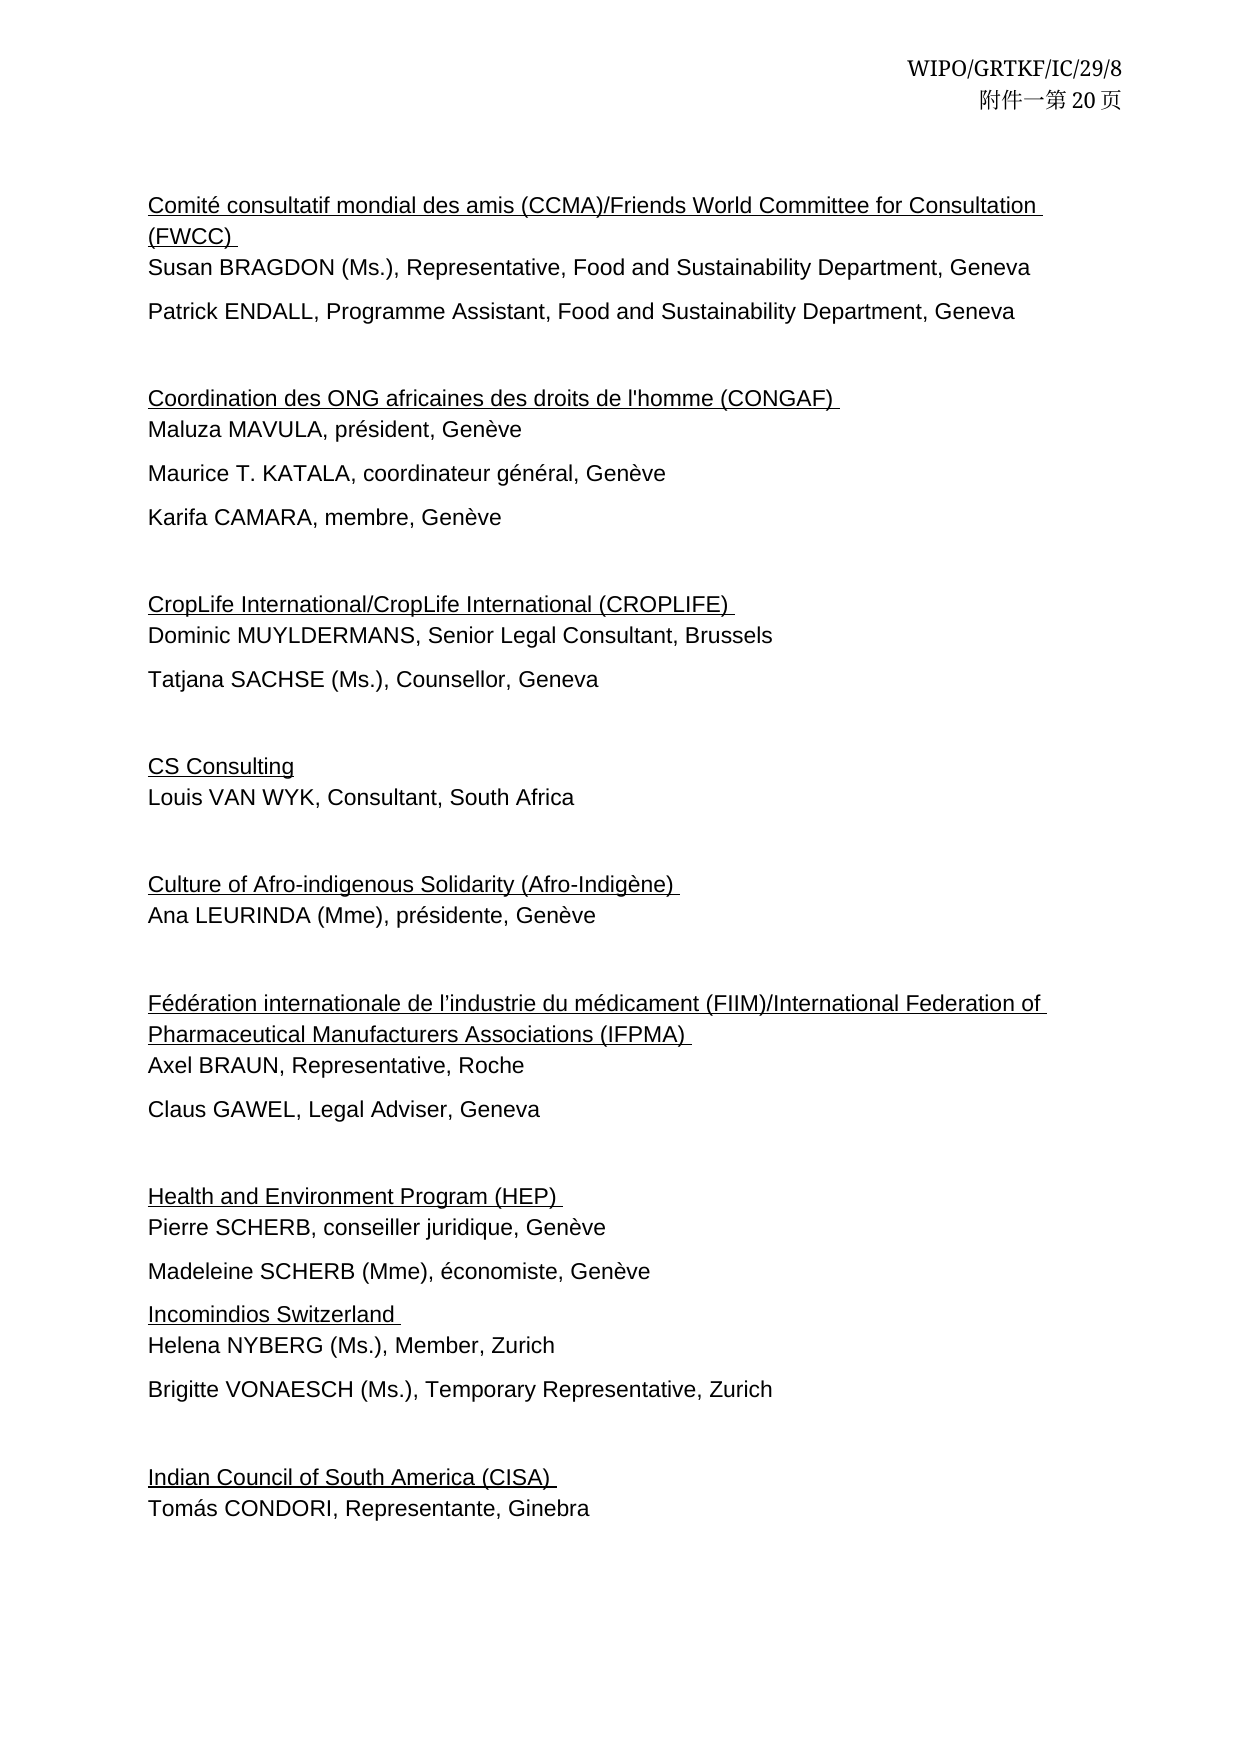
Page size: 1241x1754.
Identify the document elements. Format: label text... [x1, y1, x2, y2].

text CS Consulting Louis VAN WYK, Consultant, South Africa [148, 750, 1122, 813]
text Coordination des ONG africaines des droits de l'homme (CONGAF) Maluza MAVULA, président, Genève [148, 383, 1122, 445]
text CropLife International/CropLife International (CROPLIFE) Dominic MUYLDERMANS, Senior Legal Consultant, Brussels [148, 588, 1122, 651]
text Culture of Afro-indigenous Solidarity (Afro-Indigène) Ana LEURINDA (Mme), présidente, Genève [148, 869, 1122, 931]
text Karifa CAMARA, membre, Genève [148, 501, 1122, 532]
text Health and Environment Program (HEP) Pierre SCHERB, conseiller juridique, Genève [148, 1181, 1122, 1243]
text Claus GAWEL, Legal Adviser, Geneva [148, 1093, 1122, 1124]
text Maurice T. KATALA, coordinateur général, Genève [148, 457, 1122, 488]
text Fédération internationale de l’industrie du médicament (FIIM)/International Federation of Pharmaceutical Manufacturers Associations (IFPMA) Axel BRAUN, Representative, Roche [148, 987, 1122, 1081]
text Brigitte VONAESCH (Ms.), Temporary Representative, Zurich [148, 1374, 1122, 1405]
text Incomindios Switzerland Helena NYBERG (Ms.), Member, Zurich [148, 1299, 1122, 1361]
text Comité consultatif mondial des amis (CCMA)/Friends World Committee for Consultation (FWCC) Susan BRAGDON (Ms.), Representative, Food and Sustainability Department, Geneva [148, 189, 1122, 283]
text Madeleine SCHERB (Mme), économiste, Genève [148, 1255, 1122, 1286]
text Patrick ENDALL, Programme Assistant, Food and Sustainability Department, Geneva [148, 295, 1122, 326]
text Tatjana SACHSE (Ms.), Counsellor, Geneva [148, 663, 1122, 694]
text Indian Council of South America (CISA) Tomás CONDORI, Representante, Ginebra [148, 1461, 1122, 1523]
